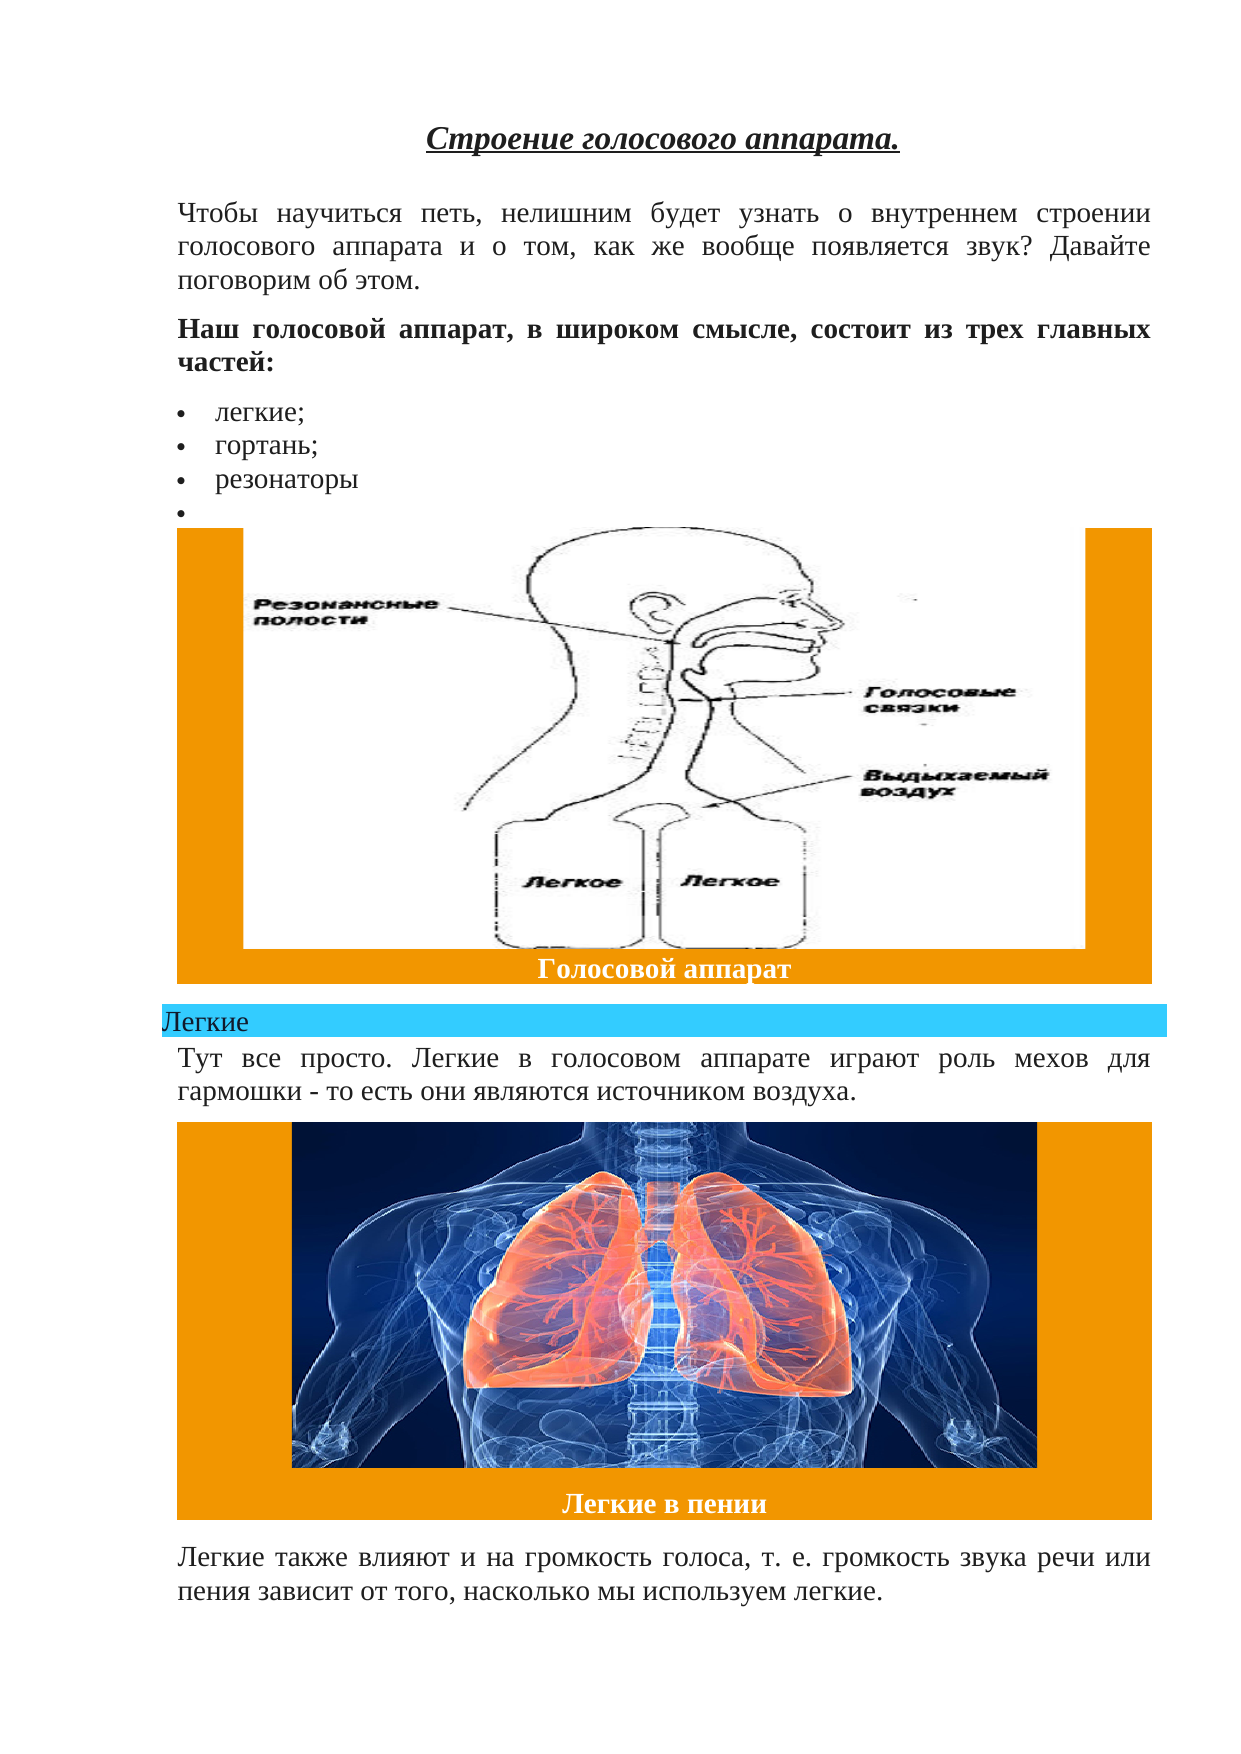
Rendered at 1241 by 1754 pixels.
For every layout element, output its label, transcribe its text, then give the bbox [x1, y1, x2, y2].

list гортань; [177, 427, 1114, 461]
text Наш голосовой аппарат, в широком смысле, состоит из трех главных частей: [177, 311, 1152, 378]
picture [243, 527, 1086, 949]
text Тут все просто. Легкие в голосовом аппарате играют роль мехов для гармошки - то есть они являются источником воздуха. [177, 1040, 1152, 1107]
text Легкие в пении [177, 1487, 1152, 1520]
text Строение голосового аппарата. [177, 118, 1152, 156]
list резонаторы [177, 461, 1114, 494]
picture [291, 1122, 1038, 1468]
subtitle Легкие [162, 1004, 1167, 1037]
text Чтобы научиться петь, нелишним будет узнать о внутреннем строении голосового аппарата и о том, как же вообще появляется звук? Давайте поговорим об этом. [177, 195, 1152, 295]
text Легкие также влияют и на громкость голоса, т. е. громкость звука речи или пения зависит от того, насколько мы используем легкие. [177, 1539, 1152, 1607]
list легкие; [177, 394, 1114, 427]
